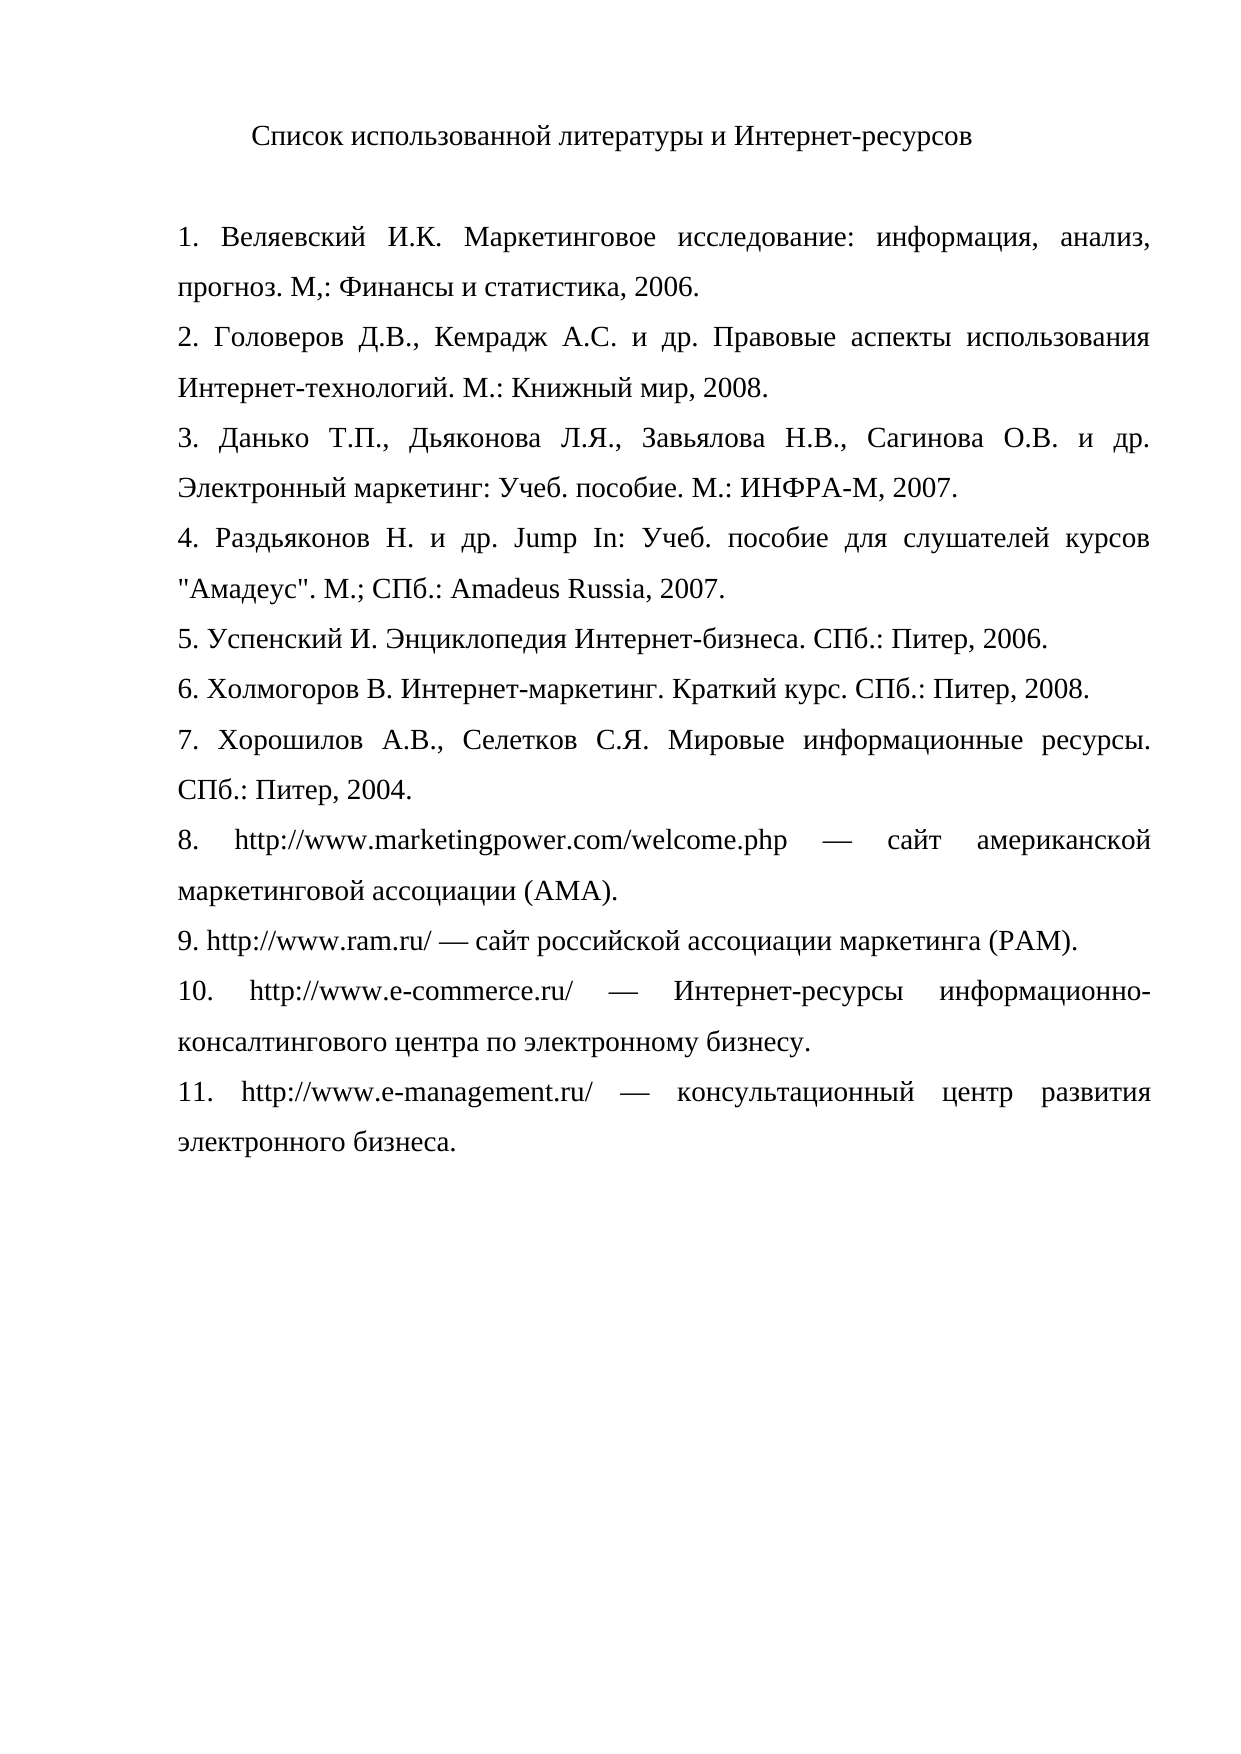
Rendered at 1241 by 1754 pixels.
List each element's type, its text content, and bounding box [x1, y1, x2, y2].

text 7. Хорошилов А.В., Селетков С.Я. Мировые информационные ресурсы. СПб.: Питер, 2004. [177, 722, 1152, 806]
text 11. http://www.e-management.ru/ — консультационный центр развития электронного бизнеса. [177, 1074, 1152, 1158]
text 10. http://www.e-commerce.ru/ — Интернет-ресурсы информационно-консалтингового центра по электронному бизнесу. [177, 973, 1152, 1057]
text 1. Веляевский И.К. Маркетинговое исследование: информация, анализ, прогноз. М,: Финансы и статистика, 2006. [177, 219, 1152, 303]
text 8. http://www.marketingpower.com/welcome.php — сайт американской маркетинговой ассоциации (АМА). [177, 822, 1152, 906]
text 6. Холмогоров В. Интернет-маркетинг. Краткий курс. СПб.: Питер, 2008. [177, 672, 1152, 705]
text 3. Данько Т.П., Дьяконова Л.Я., Завьялова Н.В., Сагинова О.В. и др. Электронный маркетинг: Учеб. пособие. М.: ИНФРА-М, 2007. [177, 420, 1152, 504]
text 9. http://www.ram.ru/ — сайт российской ассоциации маркетинга (РАМ). [177, 923, 1152, 957]
text 2. Головеров Д.В., Кемрадж А.С. и др. Правовые аспекты использования Интернет-технологий. М.: Книжный мир, 2008. [177, 319, 1152, 403]
text 5. Успенский И. Энциклопедия Интернет-бизнеса. СПб.: Питер, 2006. [177, 621, 1152, 655]
text 4. Раздьяконов Н. и др. Jump In: Учеб. пособие для слушателей курсов "Амадеус". М.; СПб.: Amadeus Russia, 2007. [177, 521, 1152, 604]
text Список использованной литературы и Интернет-ресурсов [177, 118, 1152, 152]
